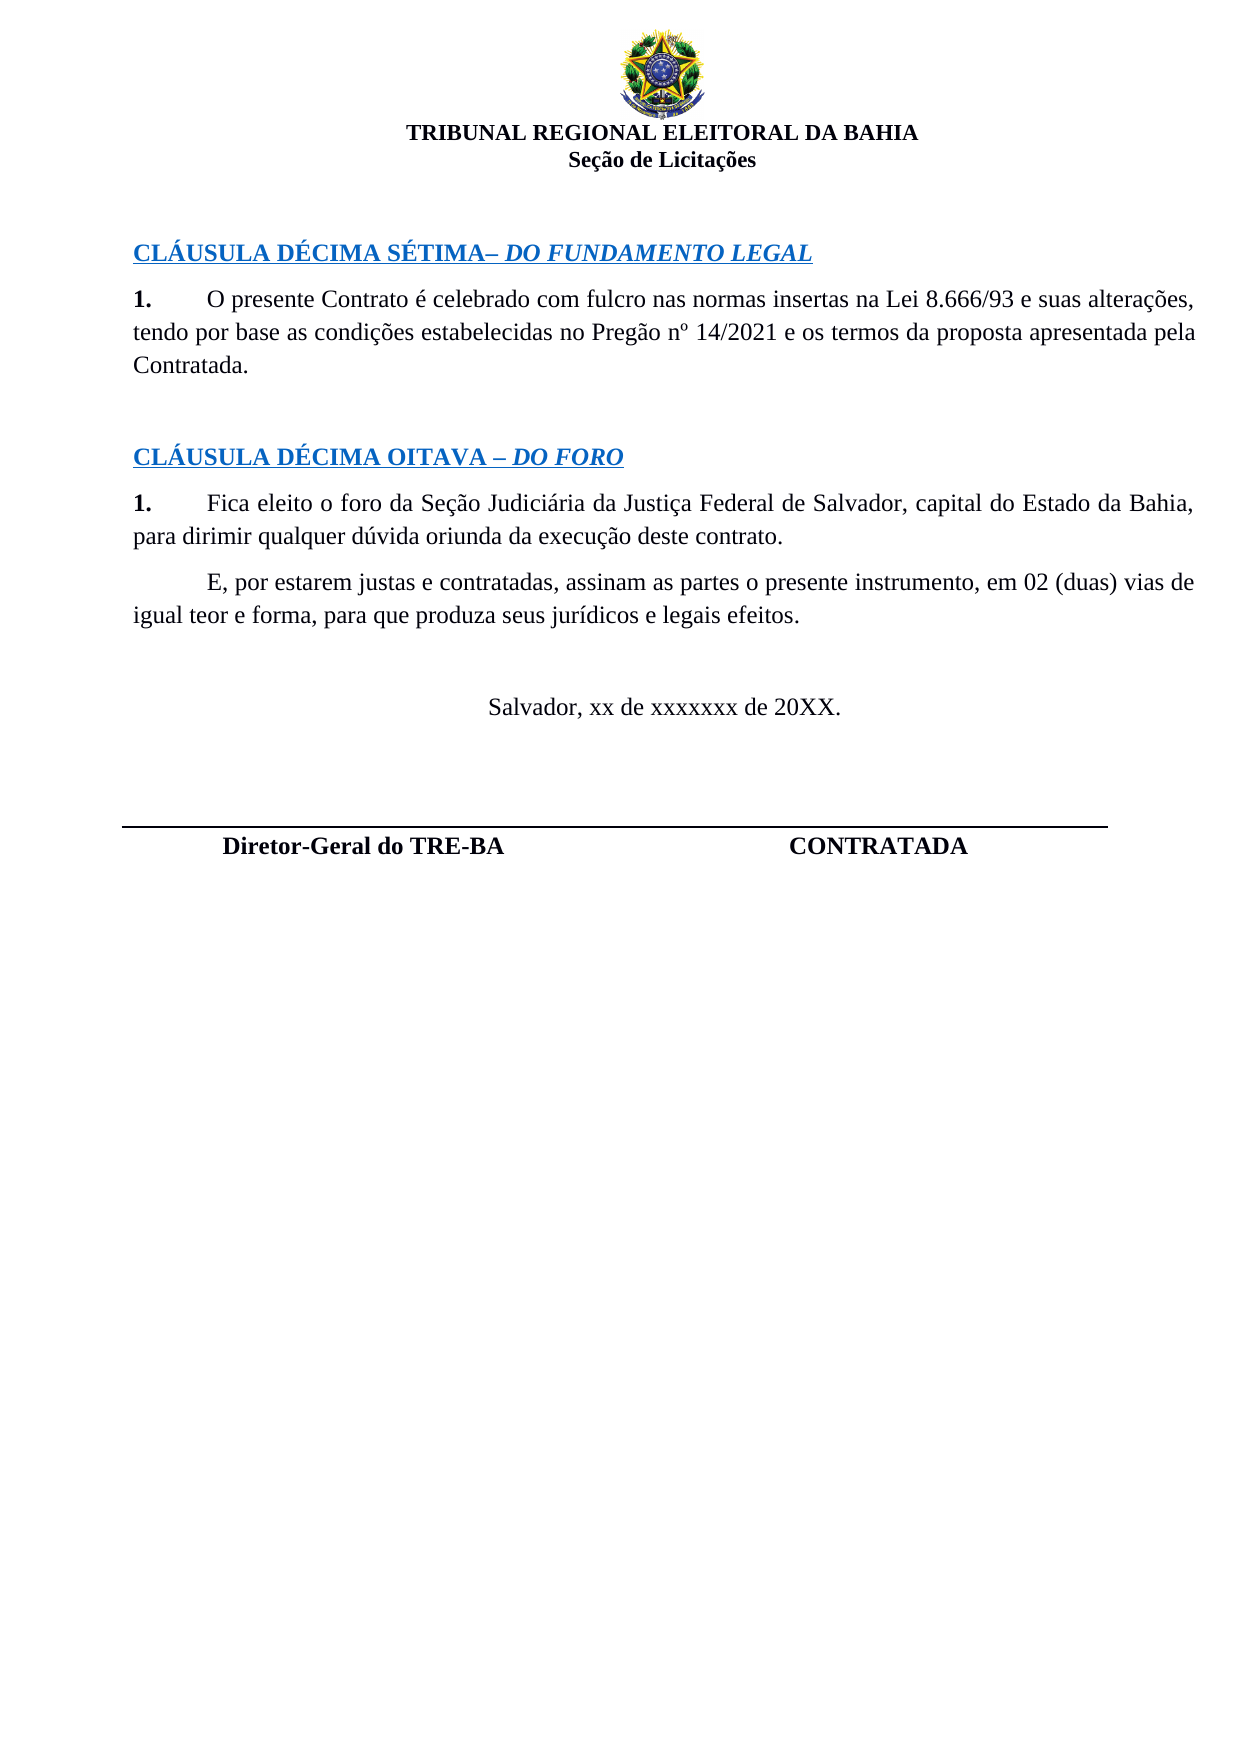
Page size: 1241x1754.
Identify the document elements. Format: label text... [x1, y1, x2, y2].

text 1. O presente Contrato é celebrado com fulcro nas normas insertas na Lei 8.666/93 e suas alterações, tendo por base as condições estabelecidas no Pregão nº e os termos da proposta apresentada pela Contratada. [133, 280, 1196, 380]
text Salvador, xx de xxxxxxx de 20XX. [133, 689, 1196, 722]
text CLÁUSULA DÉCIMA SÉTIMA– DO FUNDAMENTO LEGAL [133, 234, 1196, 268]
text E, por estarem justas e contratadas, assinam as partes o presente instrumento, em 02 (duas) vias de igual teor e forma, para que produza seus jurídicos e legais efeitos. [133, 564, 1196, 630]
text 1. Fica eleito o foro da Seção Judiciária da Justiça Federal de Salvador, capital do Estado da Bahia, para dirimir qualquer dúvida oriunda da execução deste contrato. [133, 484, 1196, 551]
text CLÁUSULA DÉCIMA OITAVA – DO FORO [133, 439, 1196, 472]
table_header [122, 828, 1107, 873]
